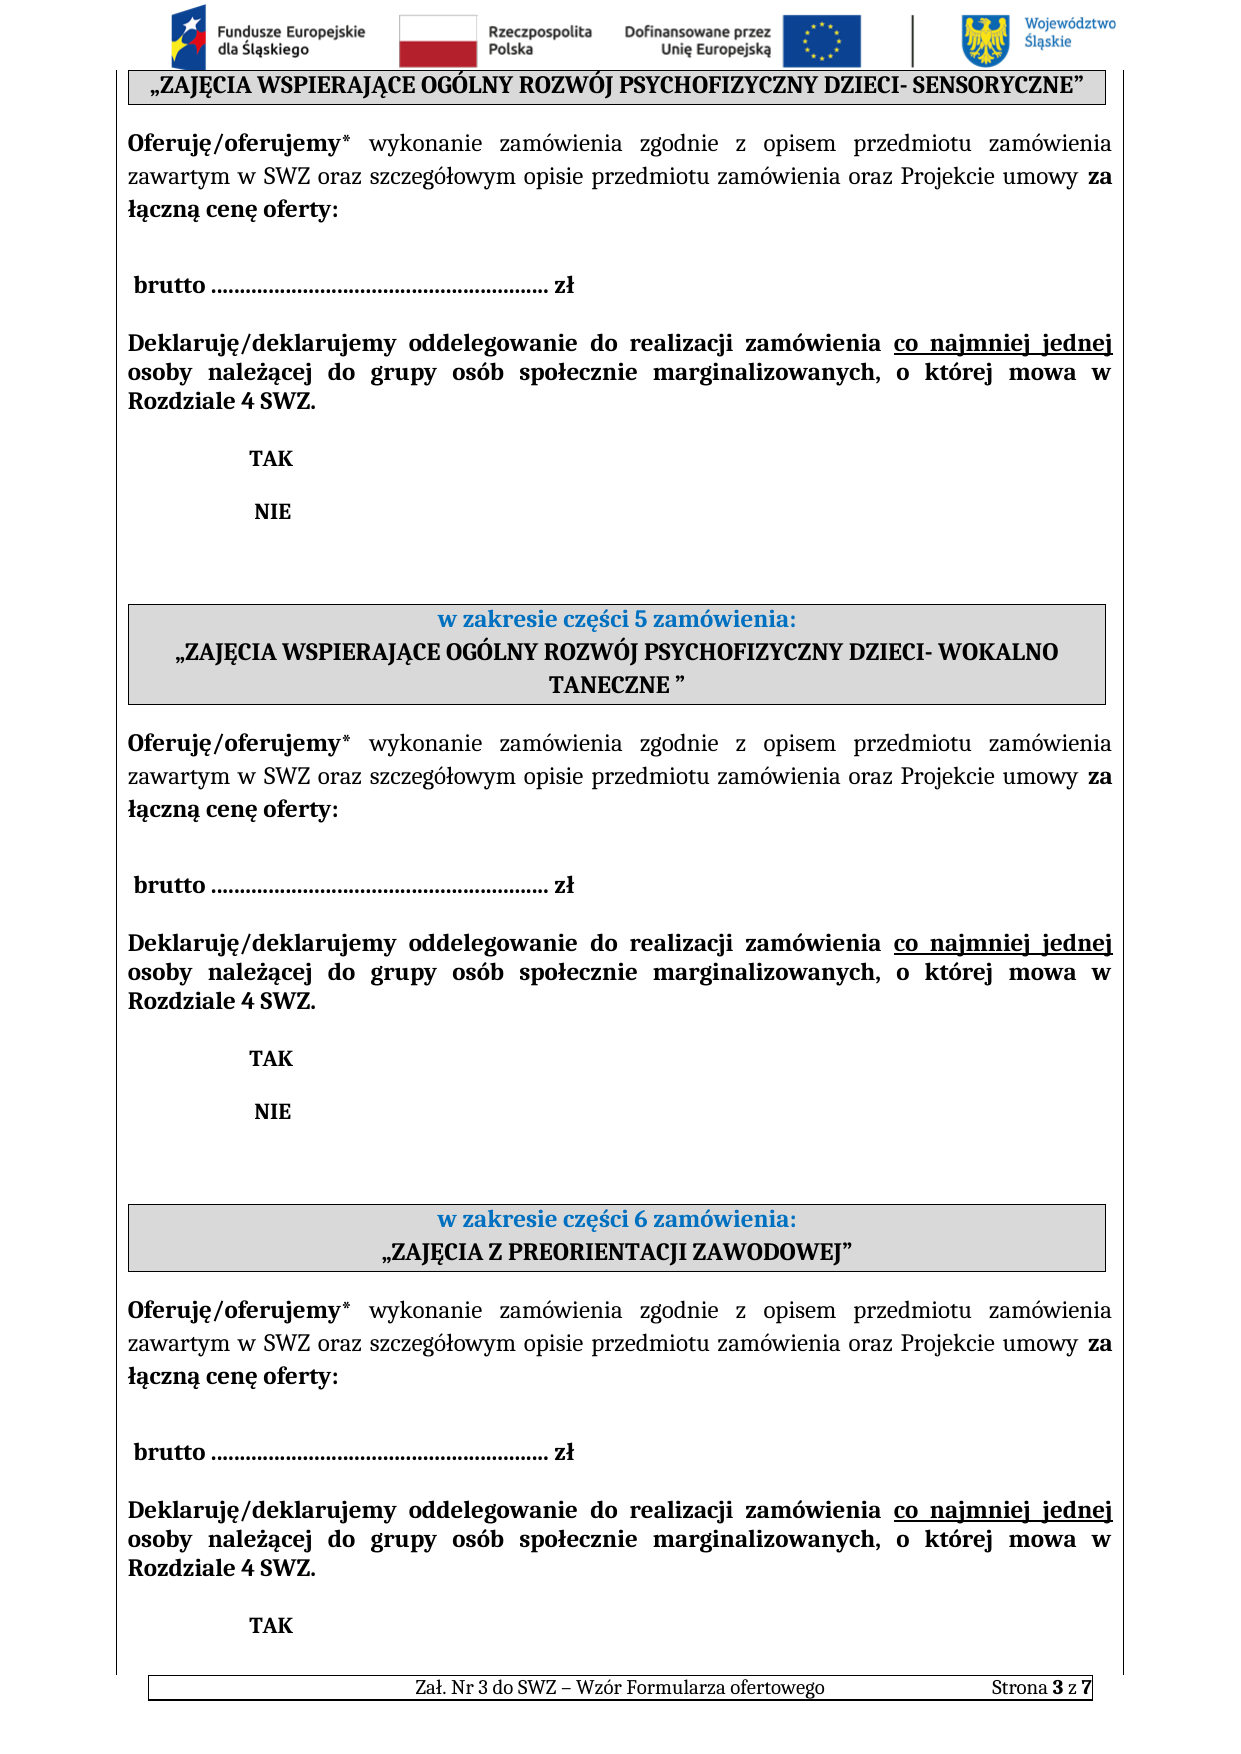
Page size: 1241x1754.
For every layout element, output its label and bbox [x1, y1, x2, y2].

table_cell [117, 70, 1123, 1674]
picture [171, 4, 1116, 70]
